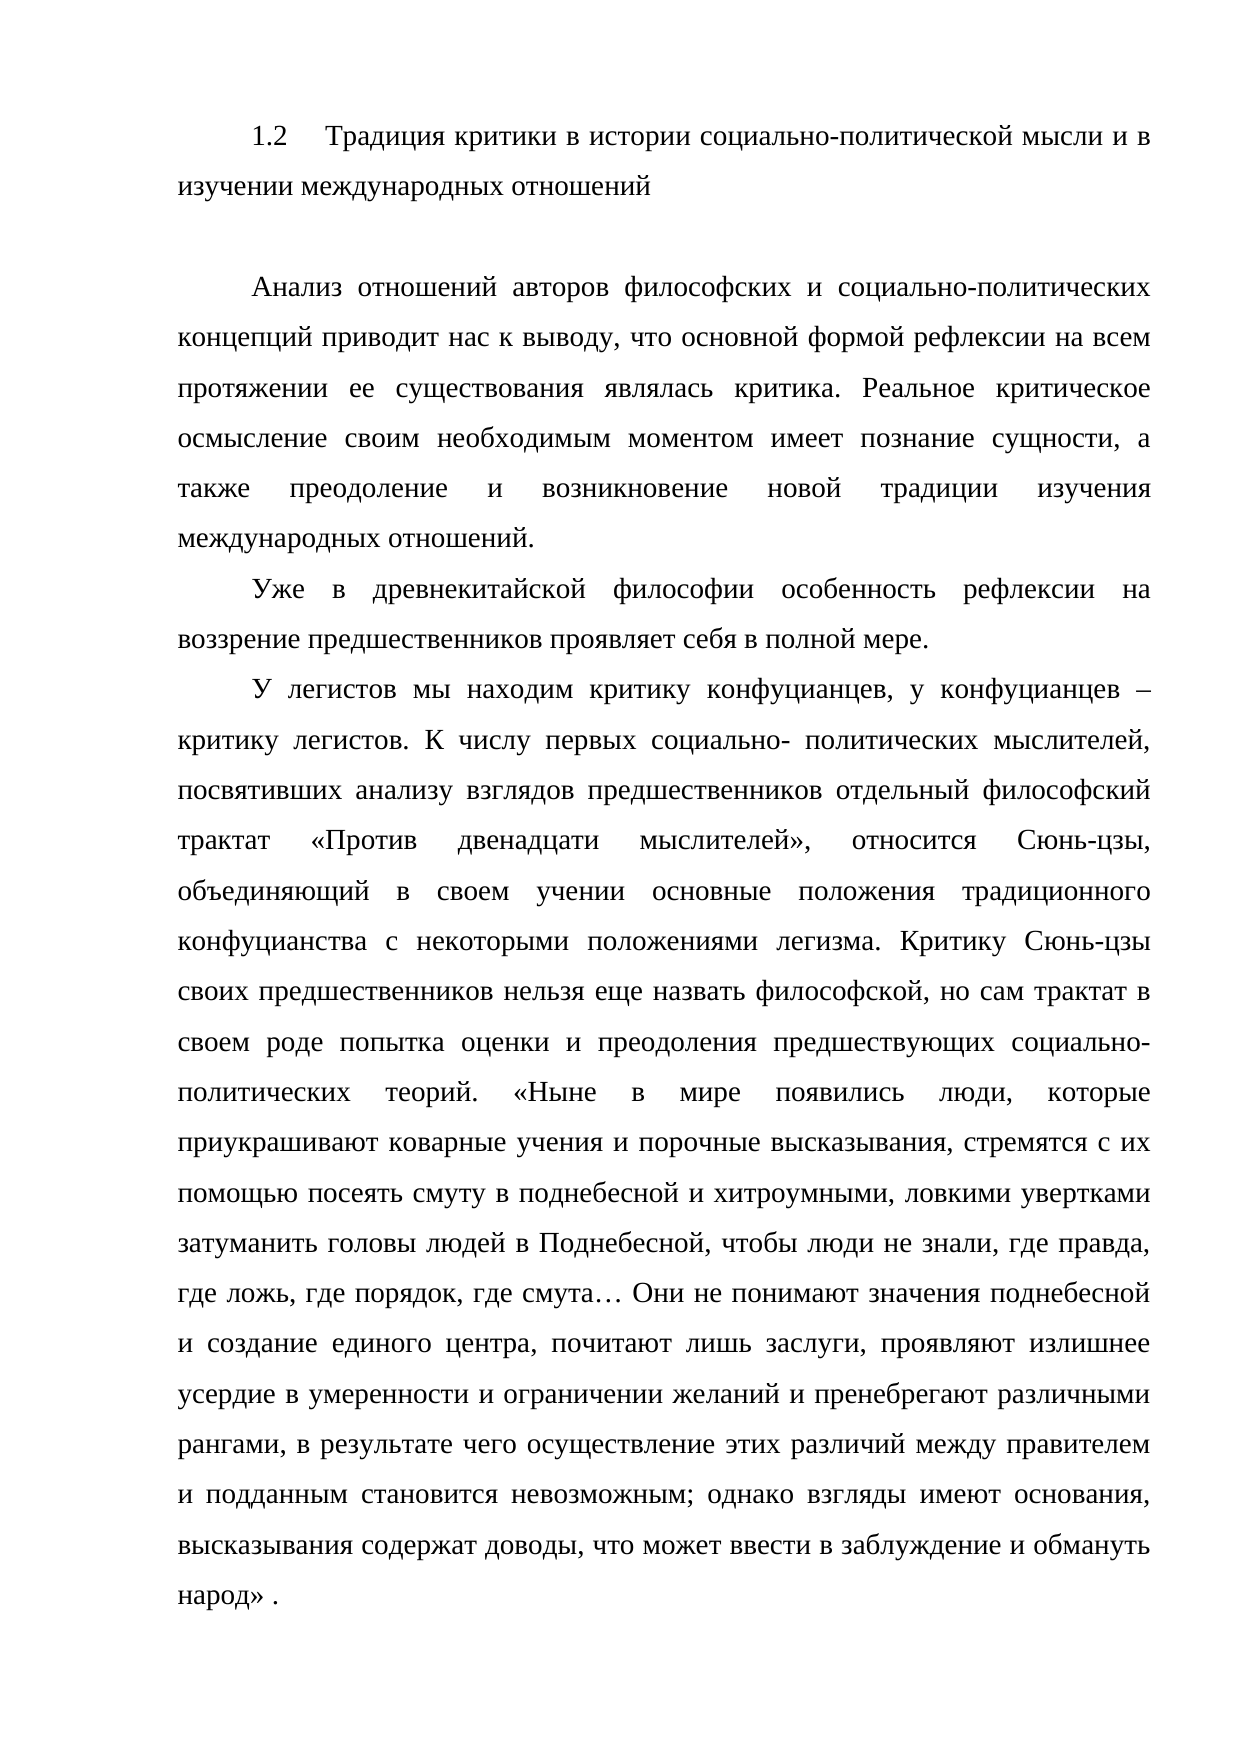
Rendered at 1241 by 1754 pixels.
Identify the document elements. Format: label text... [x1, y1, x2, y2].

text Уже в древнекитайской философии особенность рефлексии на воззрение предшественников проявляет себя в полной мере. [177, 571, 1152, 655]
text Анализ отношений авторов философских и социально-политических концепций приводит нас к выводу, что основной формой рефлексии на всем протяжении ее существования являлась критика. Реальное критическое осмысление своим необходимым моментом имеет познание сущности, а также преодоление и возникновение новой традиции изучения международных отношений. [177, 269, 1152, 554]
text 1.2 Традиция критики в истории социально-политической мысли и в изучении международных отношений [177, 118, 1152, 202]
text У легистов мы находим критику конфуцианцев, у конфуцианцев – критику легистов. К числу первых социально- политических мыслителей, посвятивших анализу взглядов предшественников отдельный философский трактат «Против двенадцати мыслителей», относится Сюнь-цзы, объединяющий в своем учении основные положения традиционного конфуцианства с некоторыми положениями легизма. Критику Сюнь-цзы своих предшественников нельзя еще назвать философской, но сам трактат в своем роде попытка оценки и преодоления предшествующих социально-политических теорий. «Ныне в мире появились люди, которые приукрашивают коварные учения и порочные высказывания, стремятся с их помощью посеять смуту в поднебесной и хитроумными, ловкими увертками затуманить головы людей в Поднебесной, чтобы люди не знали, где правда, где ложь, где порядок, где смута… Они не понимают значения поднебесной и создание единого центра, почитают лишь заслуги, проявляют излишнее усердие в умеренности и ограничении желаний и пренебрегают различными рангами, в результате чего осуществление этих различий между правителем и подданным становится невозможным; однако взгляды имеют основания, высказывания содержат доводы, что может ввести в заблуждение и обмануть народ» . [177, 672, 1152, 1611]
